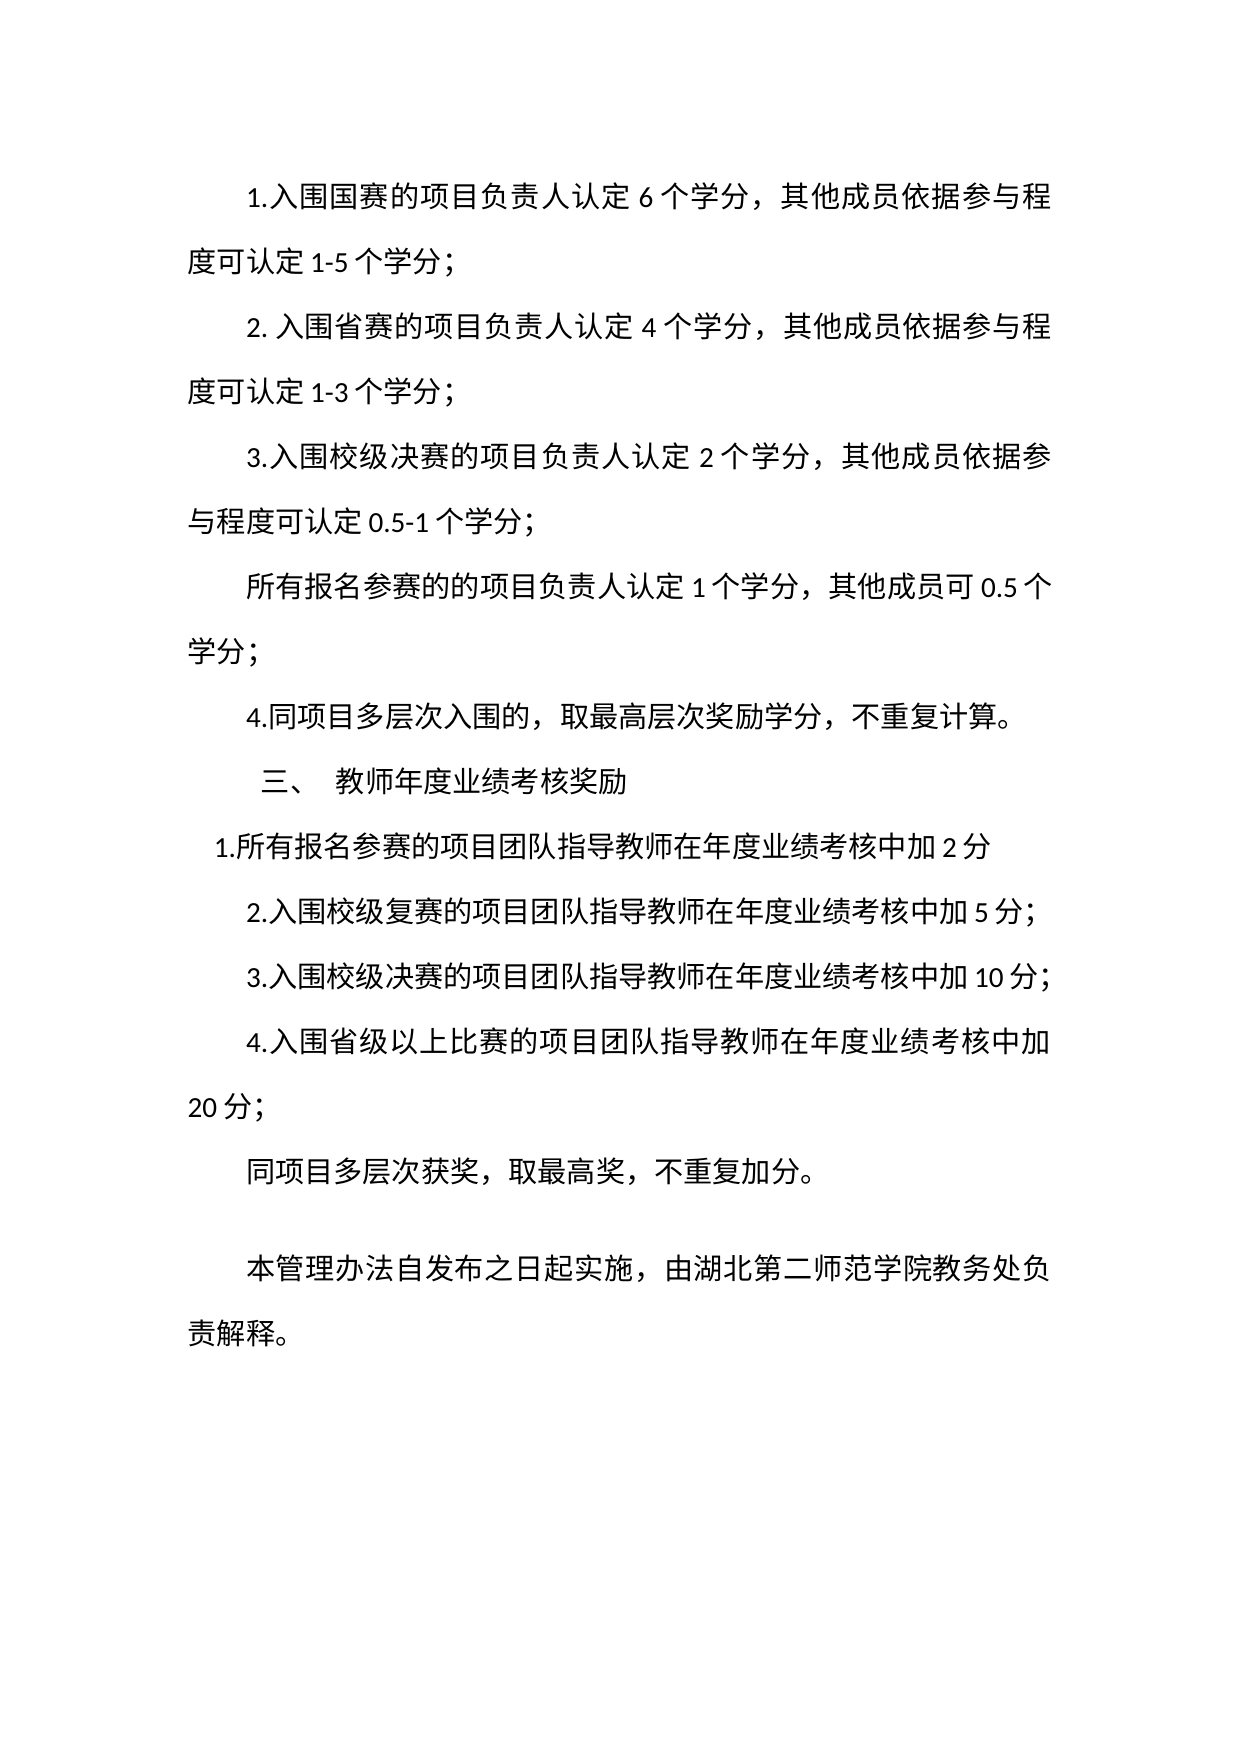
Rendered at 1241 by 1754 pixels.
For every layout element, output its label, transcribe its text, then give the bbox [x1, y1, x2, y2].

text 3.入围校级决赛的项目负责人认定2个学分，其他成员依据参与程度可认定0.5-1个学分； [187, 422, 1053, 552]
list 教师年度业绩考核奖励 [261, 747, 1053, 812]
text 同项目多层次获奖，取最高奖，不重复加分。 [187, 1137, 1053, 1202]
text 本管理办法自发布之日起实施，由湖北第二师范学院教务处负责解释。 [187, 1234, 1053, 1364]
text 4.入围省级以上比赛的项目团队指导教师在年度业绩考核中加20分； [187, 1007, 1053, 1137]
text 所有报名参赛的的项目负责人认定1个学分，其他成员可0.5个学分； [187, 552, 1053, 682]
text 2.入围校级复赛的项目团队指导教师在年度业绩考核中加5分； [187, 877, 1053, 942]
text 1.所有报名参赛的项目团队指导教师在年度业绩考核中加2分 [187, 812, 1053, 877]
text 3.入围校级决赛的项目团队指导教师在年度业绩考核中加10分； [187, 942, 1053, 1007]
text 2. 入围省赛的项目负责人认定4个学分，其他成员依据参与程度可认定1-3个学分； [187, 292, 1053, 422]
text 4.同项目多层次入围的，取最高层次奖励学分，不重复计算。 [187, 682, 1053, 747]
text 1.入围国赛的项目负责人认定6个学分，其他成员依据参与程度可认定1-5个学分； [187, 162, 1053, 292]
